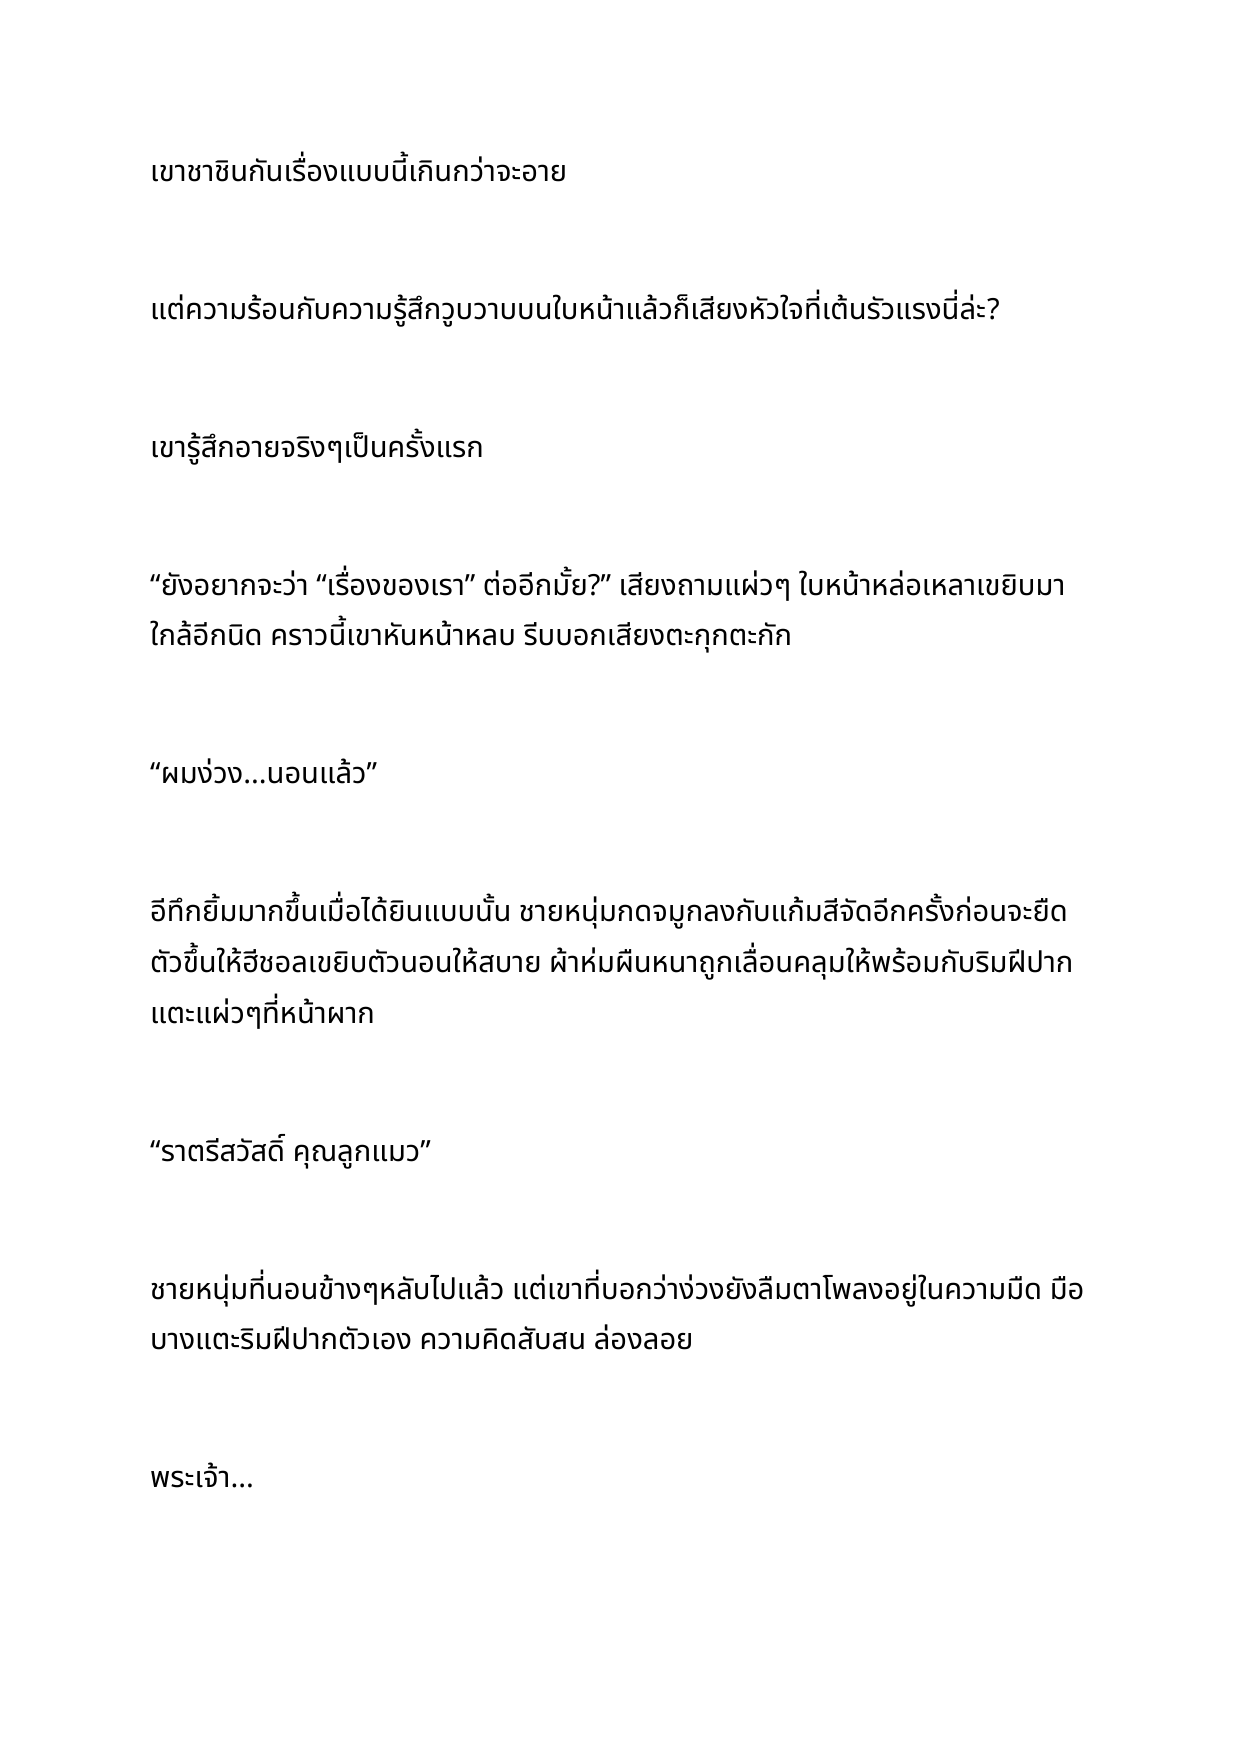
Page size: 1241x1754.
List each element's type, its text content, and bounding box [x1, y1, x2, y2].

text “ผมง่วง...นอนแล้ว” [150, 753, 1090, 797]
text แต่ความร้อนกับความรู้สึกวูบวาบบนใบหน้าแล้วก็เสียงหัวใจที่เต้นรัวแรงนี่ล่ะ? [150, 288, 1090, 332]
text เขาชาชินกันเรื่องแบบนี้เกินกว่าจะอาย [150, 150, 1090, 194]
text “ราตรีสวัสดิ์ คุณลูกแมว” [150, 1130, 1090, 1174]
text อีทึกยิ้มมากขึ้นเมื่อได้ยินแบบนั้น ชายหนุ่มกดจมูกลงกับแก้มสีจัดอีกครั้งก่อนจะยืดตัวขึ้นให้ฮีชอลเขยิบตัวนอนให้สบาย ผ้าห่มผืนหนาถูกเลื่อนคลุมให้พร้อมกับริมฝีปากแตะแผ่วๆที่หน้าผาก [150, 891, 1090, 1036]
text พระเจ้า... [150, 1457, 1090, 1501]
text ชายหนุ่มที่นอนข้างๆหลับไปแล้ว แต่เขาที่บอกว่าง่วงยังลืมตาโพลงอยู่ในความมืด มือบางแตะริมฝีปากตัวเอง ความคิดสับสน ล่องลอย [150, 1268, 1090, 1363]
text “ยังอยากจะว่า “เรื่องของเรา” ต่ออีกมั้ย?” เสียงถามแผ่วๆ ใบหน้าหล่อเหลาเขยิบมาใกล้อีกนิด คราวนี้เขาหันหน้าหลบ รีบบอกเสียงตะกุกตะกัก [150, 564, 1090, 659]
text เขารู้สึกอายจริงๆเป็นครั้งแรก [150, 426, 1090, 470]
